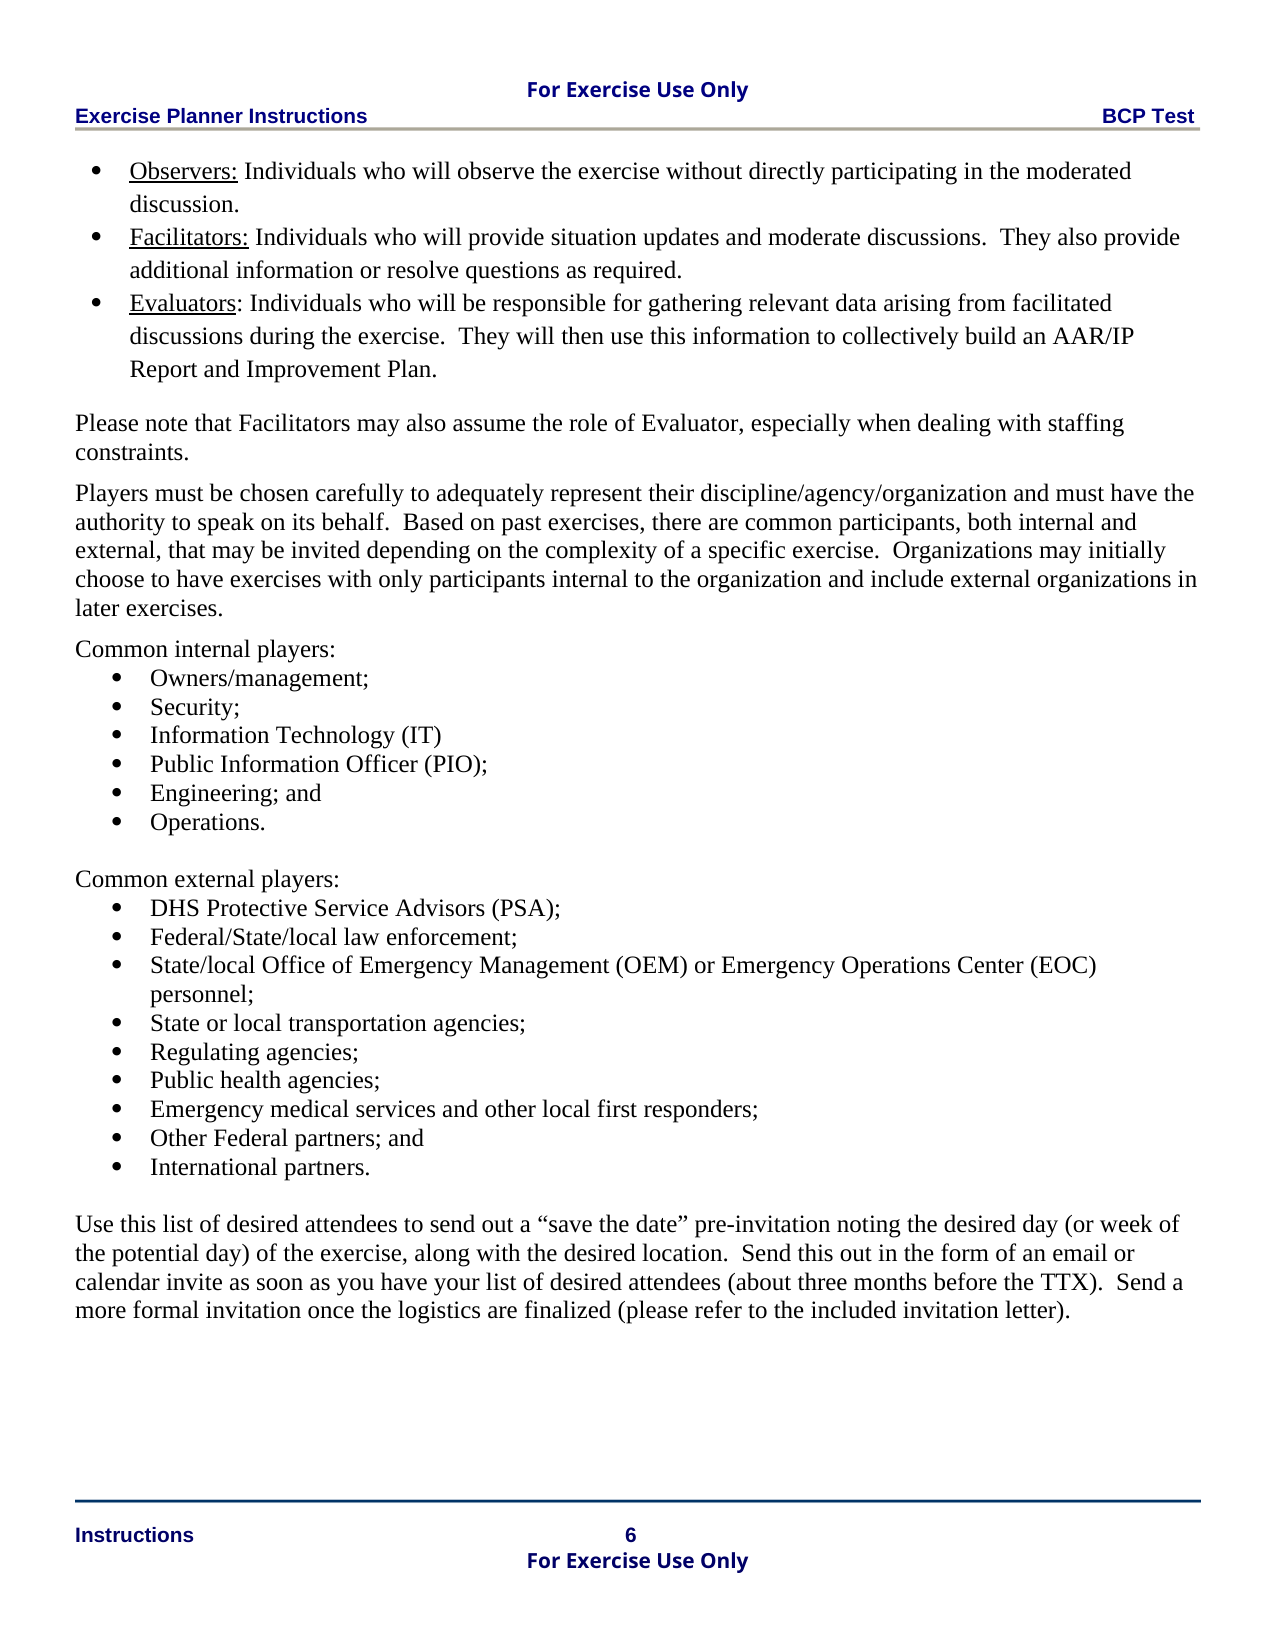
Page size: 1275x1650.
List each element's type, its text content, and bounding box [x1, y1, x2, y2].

list Information Technology (IT) [112, 721, 1200, 749]
list Engineering; and [112, 778, 1200, 807]
list DHS Protective Service Advisors (PSA); [112, 893, 1200, 922]
list Federal/State/local law enforcement; [112, 922, 1200, 951]
list Owners/management; [112, 663, 1200, 692]
text Players must be chosen carefully to adequately represent their discipline/agency/organization and must have the authority to speak on its behalf. Based on past exercises, there are common participants, both internal and external, that may be invited depending on the complexity of a specific exercise. Organizations may initially choose to have exercises with only participants internal to the organization and include external organizations in later exercises. [75, 478, 1200, 622]
picture [75, 1493, 1201, 1510]
text Use this list of desired attendees to send out a “save the date” pre-invitation noting the desired day (or week of the potential day) of the exercise, along with the desired location. Send this out in the form of an email or calendar invite as soon as you have your list of desired attendees (about three months before the TTX). Send a more formal invitation once the logistics are finalized (please refer to the included invitation letter). [75, 1209, 1200, 1324]
list Operations. [112, 807, 1200, 836]
list Public Information Officer (PIO); [112, 749, 1200, 778]
list State or local transportation agencies; [112, 1008, 1200, 1037]
text Common external players: [75, 864, 1200, 893]
list Emergency medical services and other local first responders; [112, 1094, 1200, 1123]
list Public health agencies; [112, 1066, 1200, 1094]
list State/local Office of Emergency Management (OEM) or Emergency Operations Center (EOC) personnel; [112, 951, 1200, 1008]
list Evaluators: Individuals who will be responsible for gathering relevant data arising from facilitated discussions during the exercise. They will then use this information to collectively build an AAR/IP Report and Improvement Plan. [92, 288, 1200, 383]
text Please note that Facilitators may also assume the role of Evaluator, especially when dealing with staffing constraints. [75, 408, 1200, 466]
list International partners. [112, 1152, 1200, 1181]
list Other Federal partners; and [112, 1123, 1200, 1152]
list Regulating agencies; [112, 1037, 1200, 1066]
list Facilitators: Individuals who will provide situation updates and moderate discussions. They also provide additional information or resolve questions as required. [92, 222, 1200, 284]
text Common internal players: [75, 634, 1200, 663]
list Observers: Individuals who will observe the exercise without directly participating in the moderated discussion. [92, 156, 1200, 218]
list Security; [112, 692, 1200, 721]
